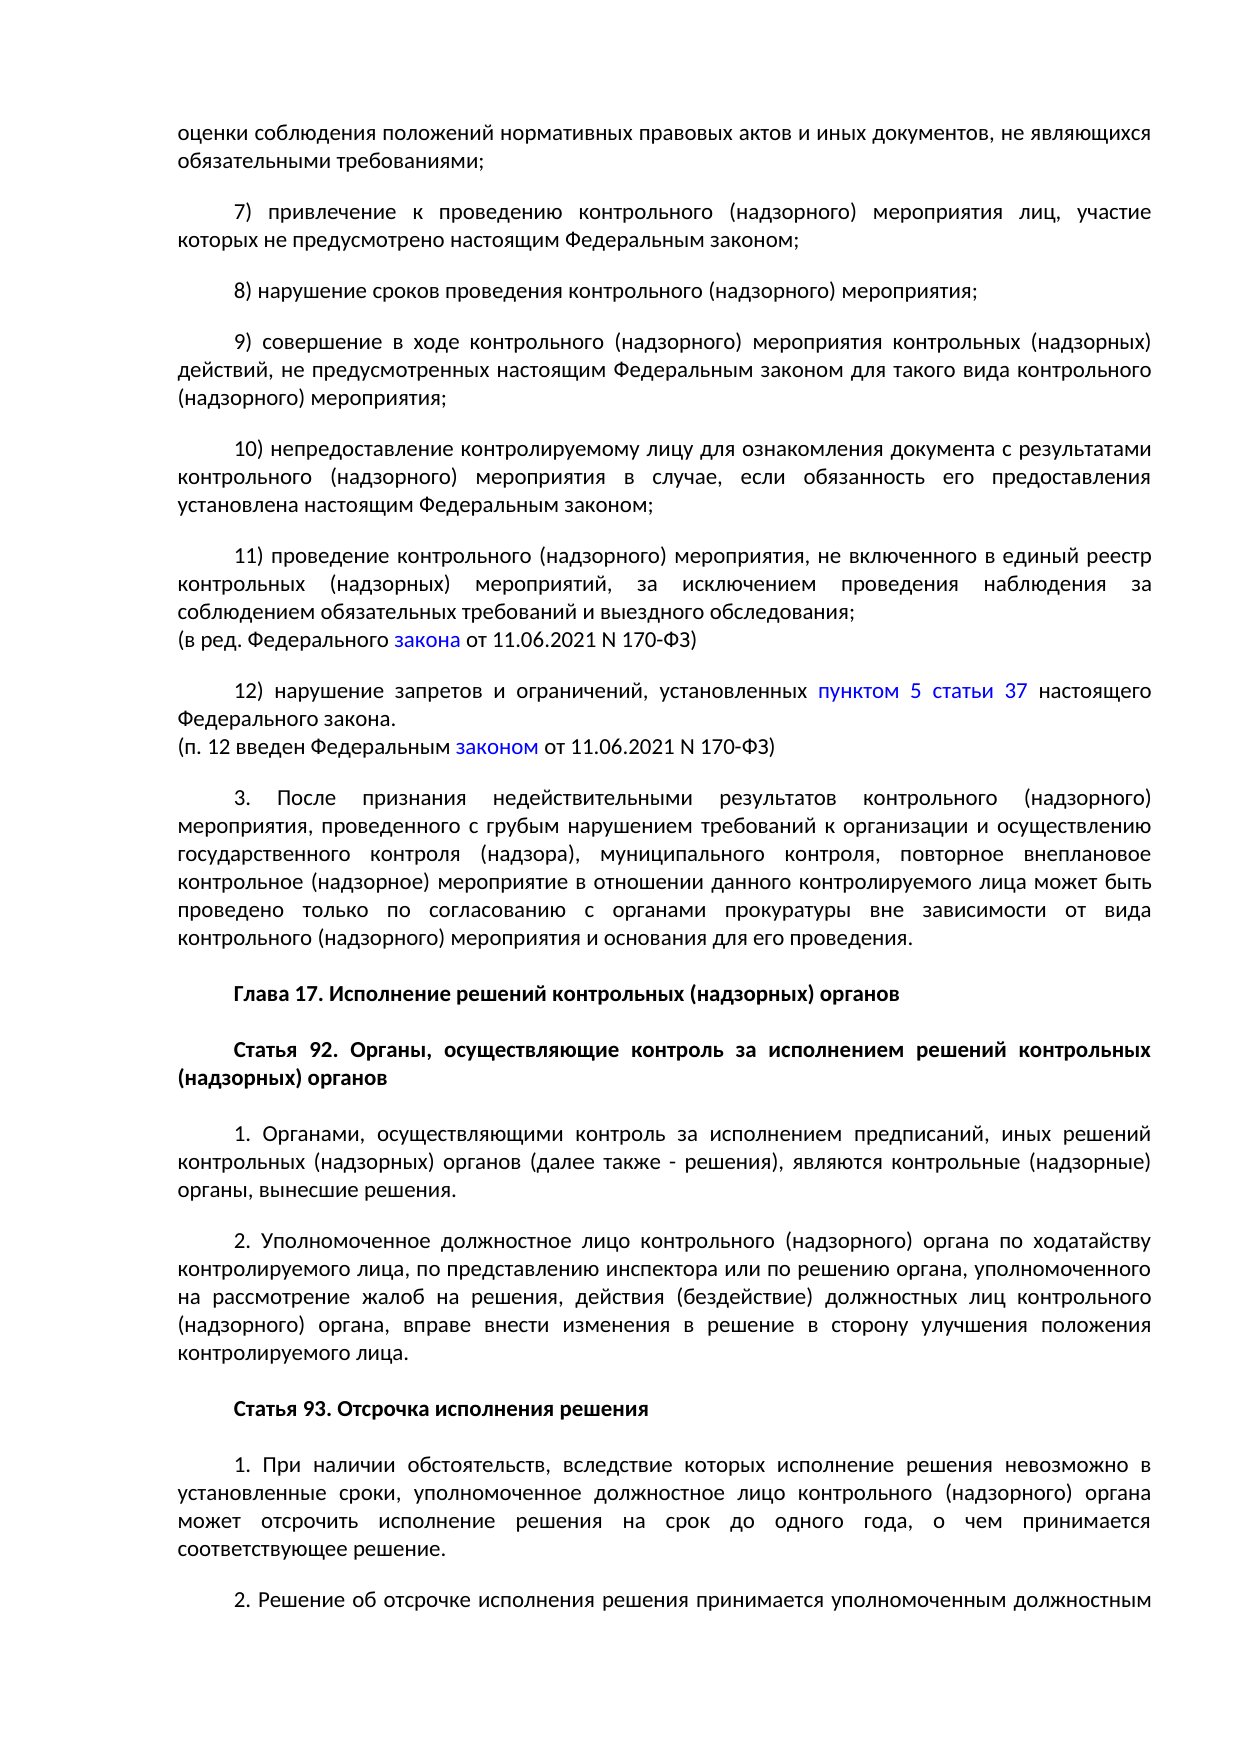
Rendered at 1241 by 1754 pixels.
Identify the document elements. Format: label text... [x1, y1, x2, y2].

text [177, 1585, 1152, 1613]
text 9) совершение в ходе контрольного (надзорного) мероприятия контрольных (надзорных) действий, не предусмотренных настоящим Федеральным законом для такого вида контрольного (надзорного) мероприятия; [177, 327, 1152, 411]
text (в ред. Федерального закона от 11.06.2021 N 170-ФЗ) [177, 625, 1152, 653]
text 1. Органами, осуществляющими контроль за исполнением предписаний, иных решений контрольных (надзорных) органов (далее также - решения), являются контрольные (надзорные) органы, вынесшие решения. [177, 1119, 1152, 1203]
text 12) нарушение запретов и ограничений, установленных пунктом 5 статьи 37 настоящего Федерального закона. [177, 676, 1152, 732]
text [177, 118, 1152, 174]
title Статья 92. Органы, осуществляющие контроль за исполнением решений контрольных (надзорных) органов [177, 1035, 1152, 1091]
text 11) проведение контрольного (надзорного) мероприятия, не включенного в единый реестр контрольных (надзорных) мероприятий, за исключением проведения наблюдения за соблюдением обязательных требований и выездного обследования; [177, 541, 1152, 625]
text 3. После признания недействительными результатов контрольного (надзорного) мероприятия, проведенного с грубым нарушением требований к организации и осуществлению государственного контроля (надзора), муниципального контроля, повторное внеплановое контрольное (надзорное) мероприятие в отношении данного контролируемого лица может быть проведено только по согласованию с органами прокуратуры вне зависимости от вида контрольного (надзорного) мероприятия и основания для его проведения. [177, 783, 1152, 951]
text 8) нарушение сроков проведения контрольного (надзорного) мероприятия; [177, 276, 1152, 304]
title Глава 17. Исполнение решений контрольных (надзорных) органов [177, 979, 1152, 1007]
text (п. 12 введен Федеральным законом от 11.06.2021 N 170-ФЗ) [177, 732, 1152, 760]
text 1. При наличии обстоятельств, вследствие которых исполнение решения невозможно в установленные сроки, уполномоченное должностное лицо контрольного (надзорного) органа может отсрочить исполнение решения на срок до одного года, о чем принимается соответствующее решение. [177, 1450, 1152, 1562]
title Статья 93. Отсрочка исполнения решения [177, 1394, 1152, 1422]
text 2. Уполномоченное должностное лицо контрольного (надзорного) органа по ходатайству контролируемого лица, по представлению инспектора или по решению органа, уполномоченного на рассмотрение жалоб на решения, действия (бездействие) должностных лиц контрольного (надзорного) органа, вправе внести изменения в решение в сторону улучшения положения контролируемого лица. [177, 1226, 1152, 1366]
text 7) привлечение к проведению контрольного (надзорного) мероприятия лиц, участие которых не предусмотрено настоящим Федеральным законом; [177, 197, 1152, 253]
text 10) непредоставление контролируемому лицу для ознакомления документа с результатами контрольного (надзорного) мероприятия в случае, если обязанность его предоставления установлена настоящим Федеральным законом; [177, 434, 1152, 518]
